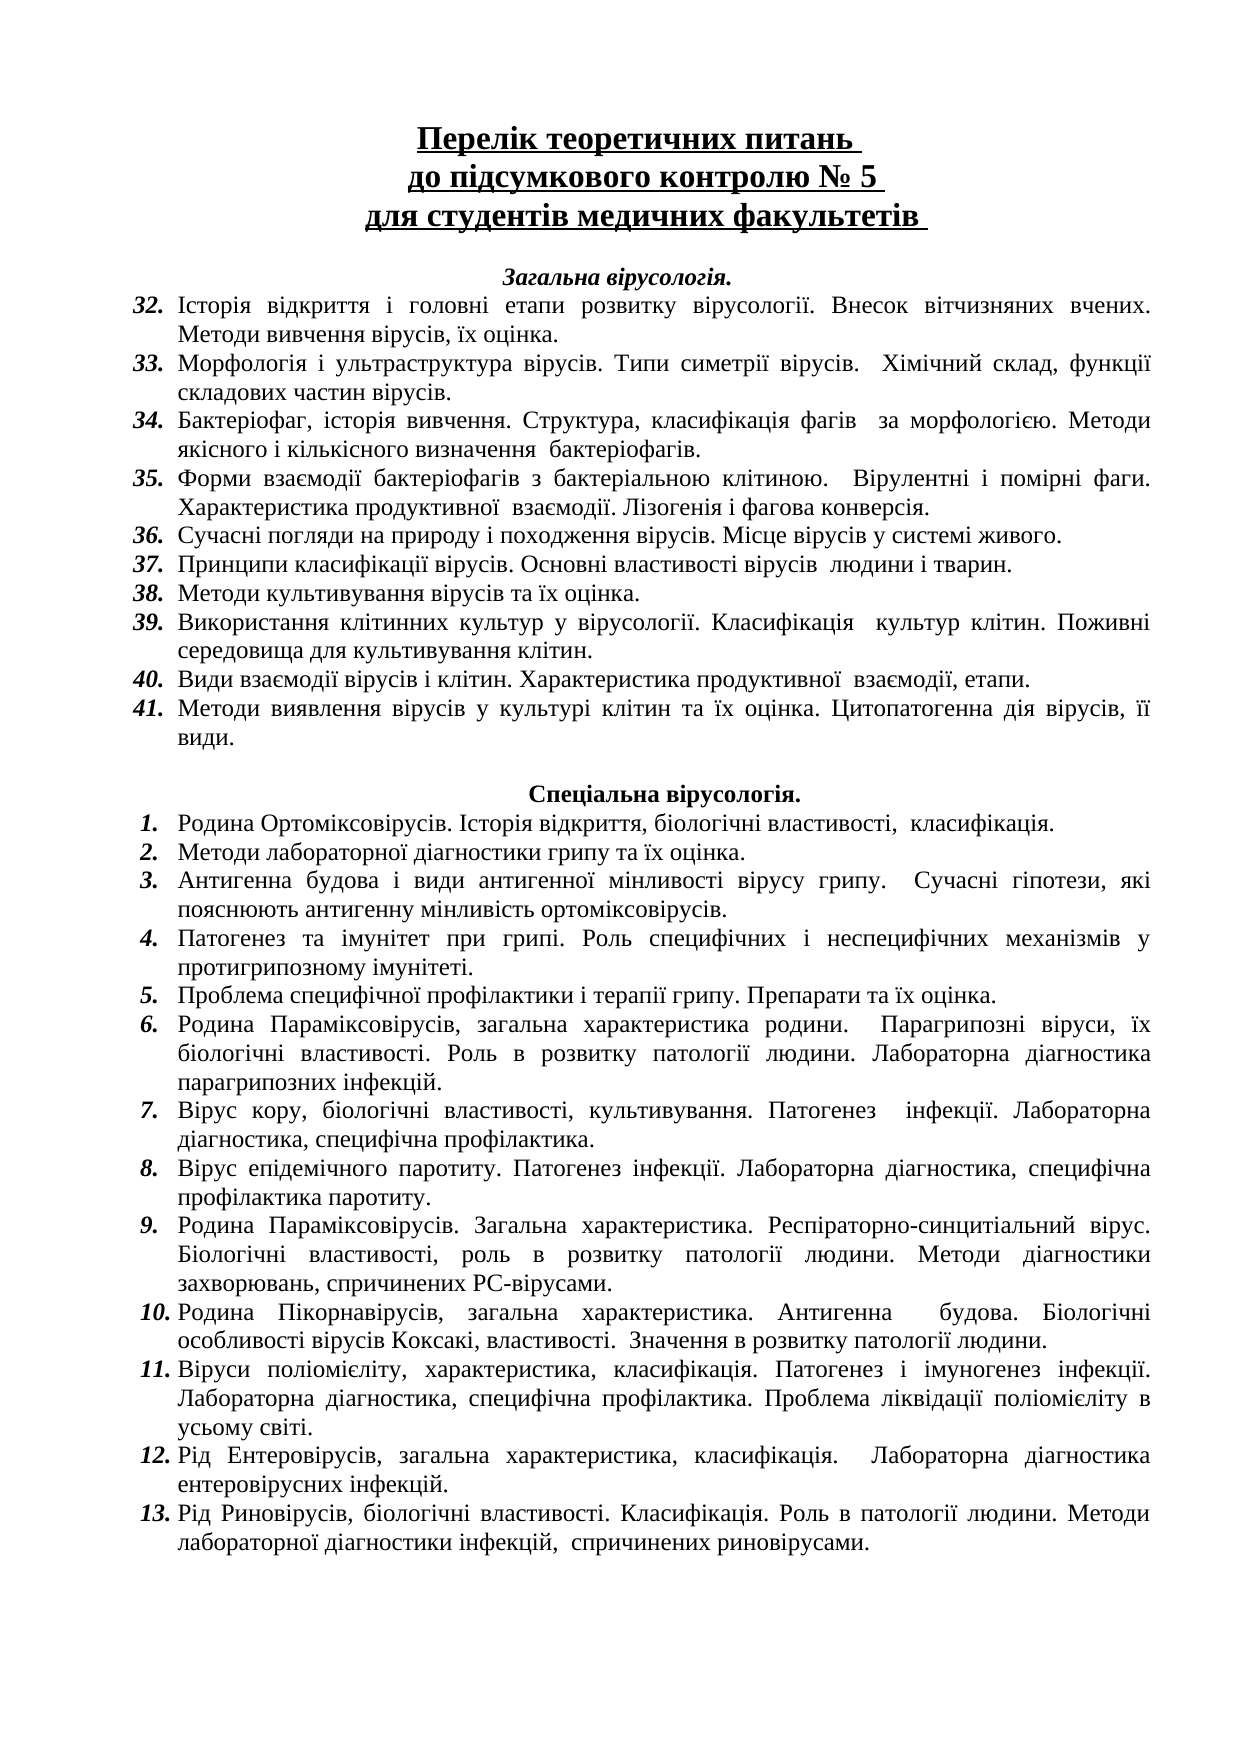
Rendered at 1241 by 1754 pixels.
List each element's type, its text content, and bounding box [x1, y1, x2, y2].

list Історія відкриття і головні етапи розвитку вірусології. Внесок вітчизняних вчених. Методи вивчення вірусів, їх оцінка. [133, 291, 1152, 348]
list Рід Риновірусів, біологічні властивості. Класифікація. Роль в патології людини. Методи лабораторної діагностики інфекцій, спричинених риновірусами. [140, 1498, 1152, 1556]
list Використання клітинних культур у вірусології. Класифікація культур клітин. Поживні середовища для культивування клітин. [133, 607, 1152, 664]
list Вірус кору, біологічні властивості, культивування. Патогенез інфекції. Лабораторна діагностика, специфічна профілактика. [140, 1096, 1152, 1153]
list Патогенез та імунітет при грипі. Роль специфічних і неспецифічних механізмів у протигрипозному імунітеті. [140, 923, 1152, 981]
list Родина Ортоміксовірусів. Історія відкриття, біологічні властивості, класифікація. [140, 808, 1152, 837]
list Сучасні погляди на природу і походження вірусів. Місце вірусів у системі живого. [133, 521, 1152, 549]
subtitle Перелік теоретичних питань [118, 118, 1152, 156]
list Вірус епідемічного паротиту. Патогенез інфекції. Лабораторна діагностика, специфічна профілактика паротиту. [140, 1153, 1152, 1211]
text для студентів медичних факультетів [133, 195, 1152, 233]
list Проблема специфічної профілактики і терапії грипу. Препарати та їх оцінка. [140, 981, 1152, 1009]
list Види взаємодії вірусів і клітин. Характеристика продуктивної взаємодії, етапи. [133, 664, 1152, 693]
list Методи культивування вірусів та їх оцінка. [133, 578, 1152, 607]
list Родина Параміксовірусів. Загальна характеристика. Респіраторно-синцитіальний вірус. Біологічні властивості, роль в розвитку патології людини. Методи діагностики захворювань, спричинених РС-вірусами. [140, 1211, 1152, 1297]
list Родина Пікорнавірусів, загальна характеристика. Антигенна будова. Біологічні особливості вірусів Коксакі, властивості. Значення в розвитку патології людини. [140, 1297, 1152, 1354]
list Віруси поліомієліту, характеристика, класифікація. Патогенез і імуногенез інфекції. Лабораторна діагностика, специфічна профілактика. Проблема ліквідації поліомієліту в усьому світі. [140, 1354, 1152, 1441]
list Родина Параміксовірусів, загальна характеристика родини. Парагрипозні віруси, їх біологічні властивості. Роль в розвитку патології людини. Лабораторна діагностика парагрипозних інфекцій. [140, 1009, 1152, 1096]
list Рід Ентеровірусів, загальна характеристика, класифікація. Лабораторна діагностика ентеровірусних інфекцій. [140, 1441, 1152, 1498]
list Принципи класифікації вірусів. Основні властивості вірусів людини і тварин. [133, 549, 1152, 578]
list Морфологія і ультраструктура вірусів. Типи симетрії вірусів. Хімічний склад, функції складових частин вірусів. [133, 348, 1152, 406]
list Бактеріофаг, історія вивчення. Структура, класифікація фагів за морфологією. Методи якісного і кількісного визначення бактеріофагів. [133, 406, 1152, 463]
list Форми взаємодії бактеріофагів з бактеріальною клітиною. Вірулентні і помірні фаги. Характеристика продуктивної взаємодії. Лізогенія і фагова конверсія. [133, 463, 1152, 521]
text Загальна вірусологія. [83, 262, 1152, 291]
list Методи виявлення вірусів у культурі клітин та їх оцінка. Цитопатогенна дія вірусів, її види. [133, 693, 1152, 751]
text до підсумкового контролю № 5 [133, 156, 1152, 195]
text Спеціальна вірусологія. [177, 779, 1152, 808]
list Методи лабораторної діагностики грипу та їх оцінка. [140, 837, 1152, 866]
list Антигенна будова і види антигенної мінливості вірусу грипу. Сучасні гіпотези, які пояснюють антигенну мінливість ортоміксовірусів. [140, 866, 1152, 923]
